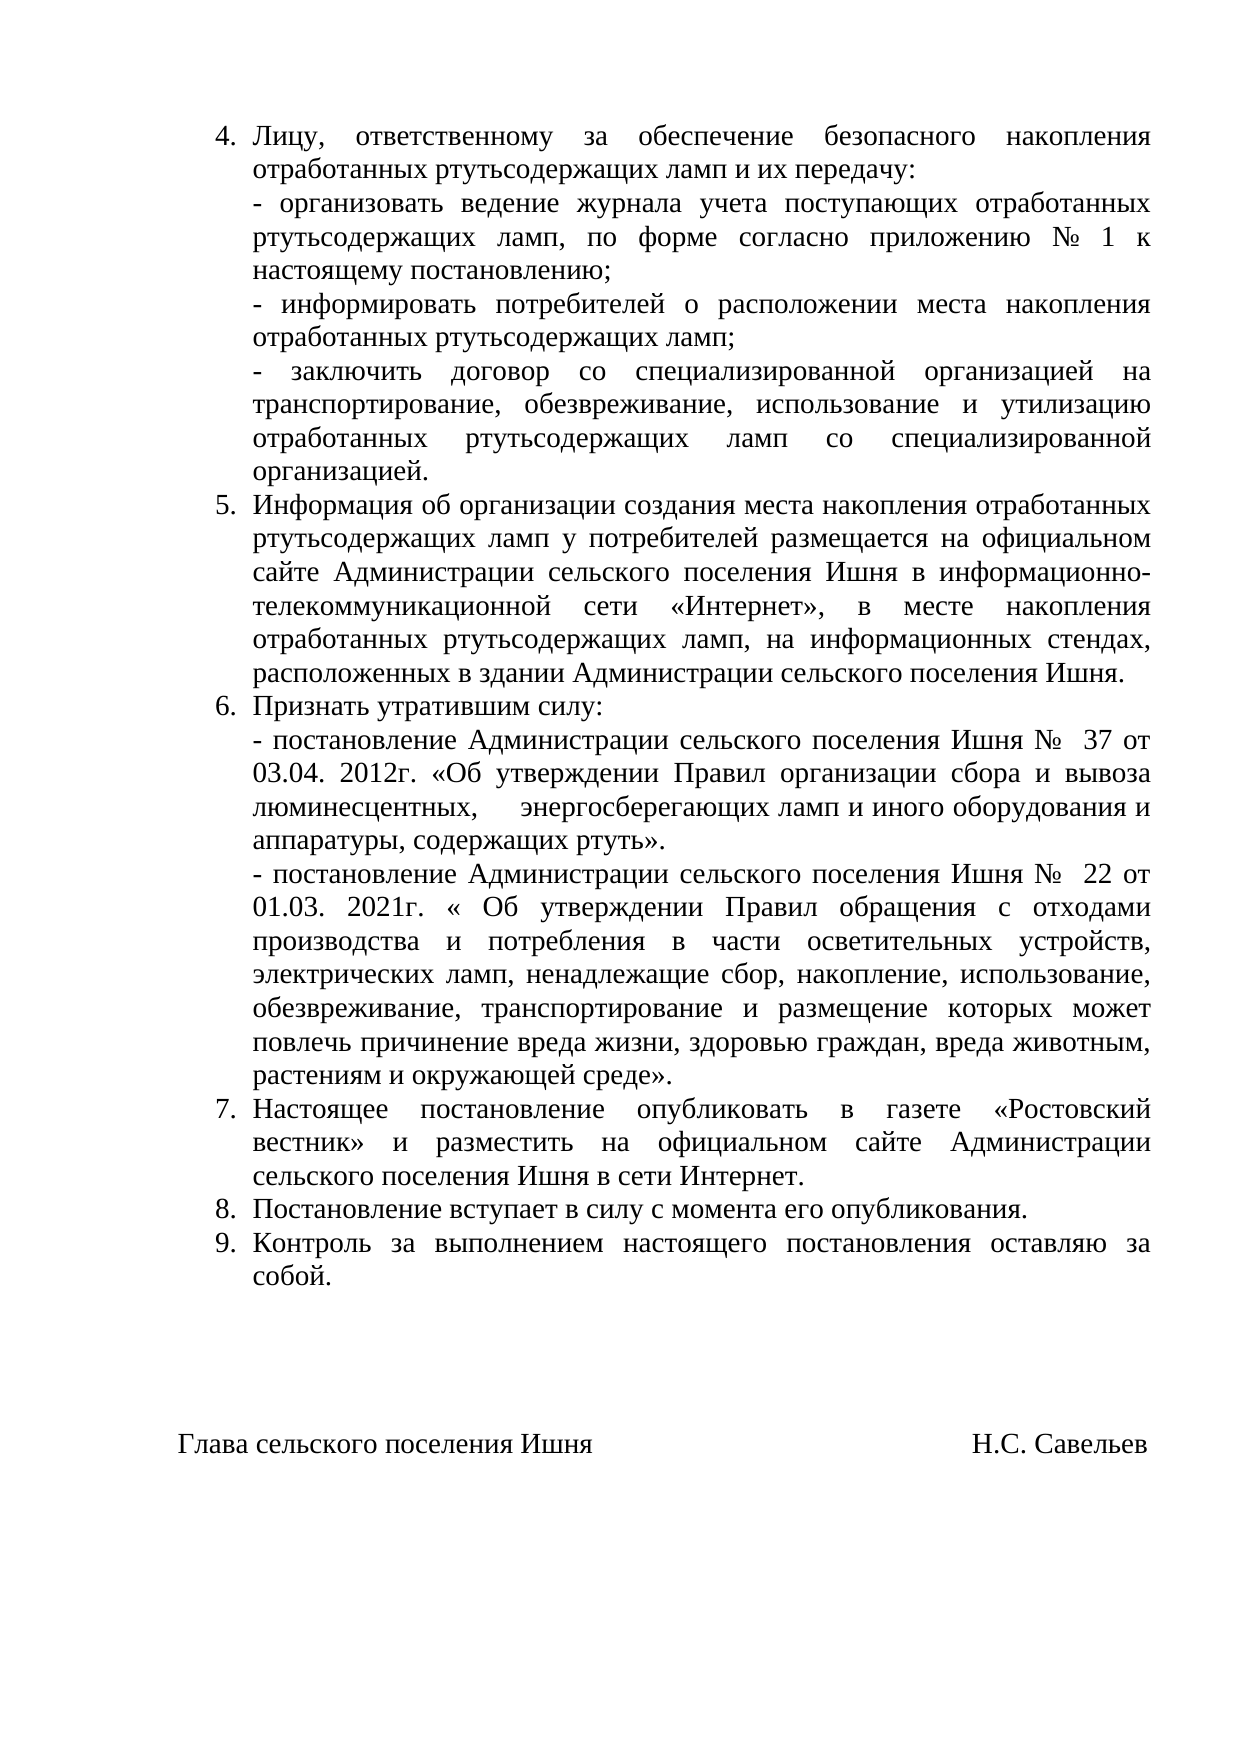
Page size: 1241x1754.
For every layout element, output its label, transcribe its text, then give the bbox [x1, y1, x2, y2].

list - заключить договор со специализированной организацией на транспортирование, обезвреживание, использование и утилизацию отработанных ртутьсодержащих ламп со специализированной организацией. [252, 353, 1152, 487]
list Контроль за выполнением настоящего постановления оставляю за собой. [215, 1225, 1152, 1292]
text Глава сельского поселения Ишня Н.С. Савельев [177, 1426, 1152, 1460]
list - информировать потребителей о расположении места накопления отработанных ртутьсодержащих ламп; [252, 286, 1152, 353]
list - постановление Администрации сельского поселения Ишня № 37 от 03.04. 2012г. «Об утверждении Правил организации сбора и вывоза люминесцентных, энергосберегающих ламп и иного оборудования и аппаратуры, содержащих ртуть». [252, 722, 1152, 856]
list - организовать ведение журнала учета поступающих отработанных ртутьсодержащих ламп, по форме согласно приложению № 1 к настоящему постановлению; [252, 185, 1152, 286]
list - постановление Администрации сельского поселения Ишня № 22 от 01.03. 2021г. « Об утверждении Правил обращения с отходами производства и потребления в части осветительных устройств, электрических ламп, ненадлежащие сбор, накопление, использование, обезвреживание, транспортирование и размещение которых может повлечь причинение вреда жизни, здоровью граждан, вреда животным, растениям и окружающей среде». [252, 856, 1152, 1091]
list Лицу, ответственному за обеспечение безопасного накопления отработанных ртутьсодержащих ламп и их передачу: [215, 118, 1152, 185]
list Настоящее постановление опубликовать в газете «Ростовский вестник» и разместить на официальном сайте Администрации сельского поселения Ишня в сети Интернет. [215, 1091, 1152, 1191]
list Признать утратившим силу: [215, 688, 1152, 722]
list Информация об организации создания места накопления отработанных ртутьсодержащих ламп у потребителей размещается на официальном сайте Администрации сельского поселения Ишня в информационно-телекоммуникационной сети «Интернет», в месте накопления отработанных ртутьсодержащих ламп, на информационных стендах, расположенных в здании Администрации сельского поселения Ишня. [215, 487, 1152, 688]
list Постановление вступает в силу с момента его опубликования. [215, 1191, 1152, 1225]
